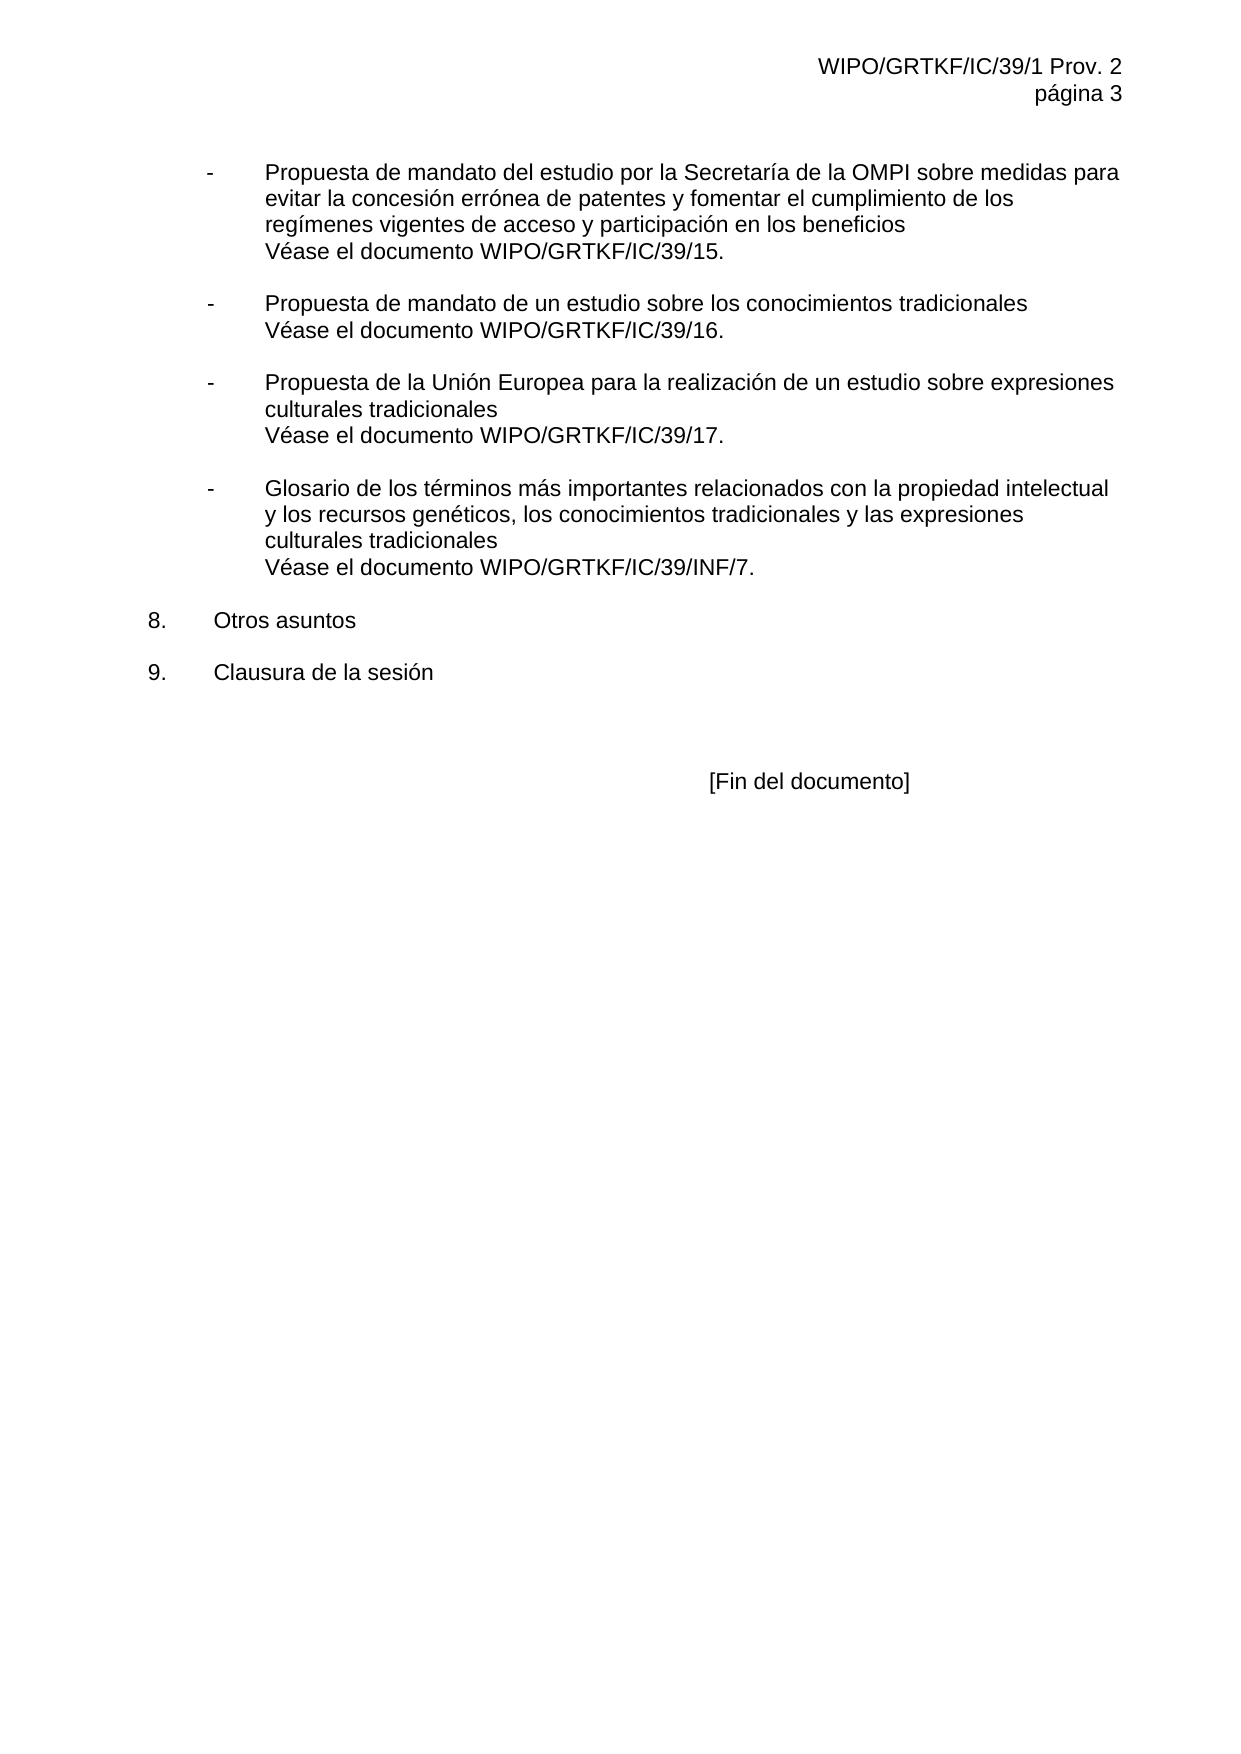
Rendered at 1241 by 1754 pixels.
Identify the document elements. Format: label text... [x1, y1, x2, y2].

list Propuesta de mandato de un estudio sobre los conocimientos tradicionales Véase el documento WIPO/GRTKF/IC/39/16. [207, 290, 1122, 343]
list Clausura de la sesión [148, 659, 1122, 686]
list Propuesta de la Unión Europea para la realización de un estudio sobre expresiones culturales tradicionales Véase el documento WIPO/GRTKF/IC/39/17. [207, 369, 1122, 448]
text [Fin del documento] [709, 767, 1122, 794]
list Propuesta de mandato del estudio por la Secretaría de la OMPI sobre medidas para evitar la concesión errónea de patentes y fomentar el cumplimiento de los regímenes vigentes de acceso y participación en los beneficios Véase el documento WIPO/GRTKF/IC/39/15. [206, 158, 1122, 264]
list Otros asuntos [148, 607, 1122, 633]
list Glosario de los términos más importantes relacionados con la propiedad intelectual y los recursos genéticos, los conocimientos tradicionales y las expresiones culturales tradicionales Véase el documento WIPO/GRTKF/IC/39/INF/7. [207, 475, 1122, 580]
